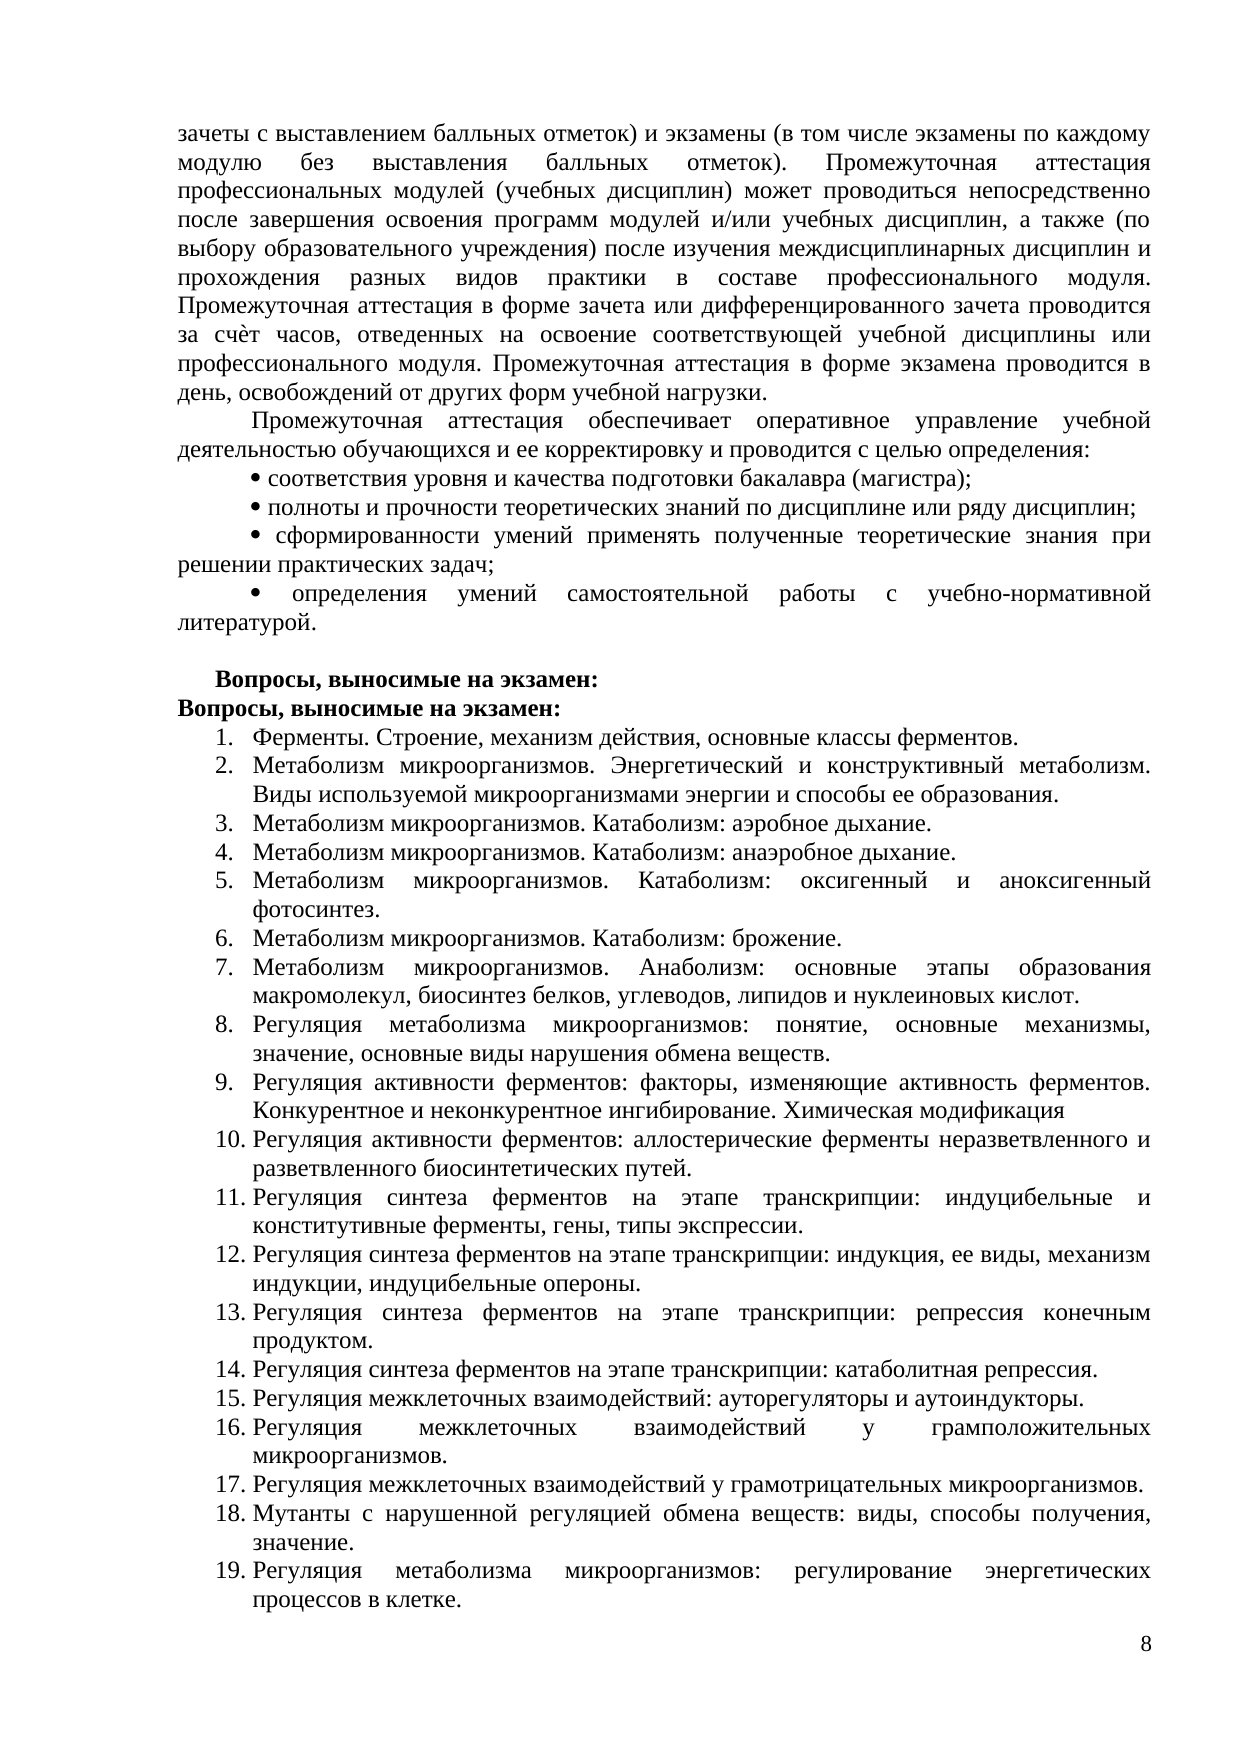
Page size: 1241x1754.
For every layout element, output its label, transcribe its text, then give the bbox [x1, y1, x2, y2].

text полноты и прочности теоретических знаний по дисциплине или ряду дисциплин; [177, 492, 1152, 521]
list Регуляция синтеза ферментов на этапе транскрипции: репрессия конечным продуктом. [215, 1297, 1152, 1354]
list Регуляция метаболизма микроорганизмов: понятие, основные механизмы, значение, основные виды нарушения обмена веществ. [215, 1009, 1152, 1067]
list Метаболизм микроорганизмов. Анаболизм: основные этапы образования макромолекул, биосинтез белков, углеводов, липидов и нуклеиновых кислот. [215, 952, 1152, 1009]
text Вопросы, выносимые на экзамен: [177, 664, 1152, 693]
list Ферменты. Строение, механизм действия, основные классы ферментов. [215, 722, 1152, 751]
text сформированности умений применять полученные теоретические знания при решении практических задач; [177, 521, 1152, 578]
list Регуляция межклеточных взаимодействий: ауторегуляторы и аутоиндукторы. [215, 1383, 1152, 1412]
text соответствия уровня и качества подготовки бакалавра (магистра); [177, 463, 1152, 492]
list Метаболизм микроорганизмов. Катаболизм: оксигенный и аноксигенный фотосинтез. [215, 866, 1152, 923]
list Регуляция активности ферментов: факторы, изменяющие активность ферментов. Конкурентное и неконкурентное ингибирование. Химическая модификация [215, 1067, 1152, 1124]
list Регуляция межклеточных взаимодействий у грамположительных микроорганизмов. [215, 1412, 1152, 1469]
text Промежуточная аттестация обеспечивает оперативное управление учебной деятельностью обучающихся и ее корректировку и проводится с целью определения: [177, 406, 1152, 463]
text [177, 118, 1152, 406]
text Вопросы, выносимые на экзамен: [177, 693, 1152, 722]
list Метаболизм микроорганизмов. Катаболизм: брожение. [215, 923, 1152, 952]
list Регуляция активности ферментов: аллостерические ферменты неразветвленного и разветвленного биосинтетических путей. [215, 1124, 1152, 1182]
text определения умений самостоятельной работы с учебно-нормативной литературой. [177, 578, 1152, 636]
list Регуляция метаболизма микроорганизмов: регулирование энергетических процессов в клетке. [215, 1556, 1152, 1613]
list Регуляция синтеза ферментов на этапе транскрипции: индуцибельные и конститутивные ферменты, гены, типы экспрессии. [215, 1182, 1152, 1239]
list Регуляция межклеточных взаимодействий у грамотрицательных микроорганизмов. [215, 1469, 1152, 1498]
list Метаболизм микроорганизмов. Энергетический и конструктивный метаболизм. Виды используемой микроорганизмами энергии и способы ее образования. [215, 751, 1152, 808]
list Регуляция синтеза ферментов на этапе транскрипции: индукция, ее виды, механизм индукции, индуцибельные опероны. [215, 1239, 1152, 1297]
list Метаболизм микроорганизмов. Катаболизм: аэробное дыхание. [215, 808, 1152, 837]
list Регуляция синтеза ферментов на этапе транскрипции: катаболитная репрессия. [215, 1354, 1152, 1383]
list Мутанты с нарушенной регуляцией обмена веществ: виды, способы получения, значение. [215, 1498, 1152, 1556]
list Метаболизм микроорганизмов. Катаболизм: анаэробное дыхание. [215, 837, 1152, 866]
